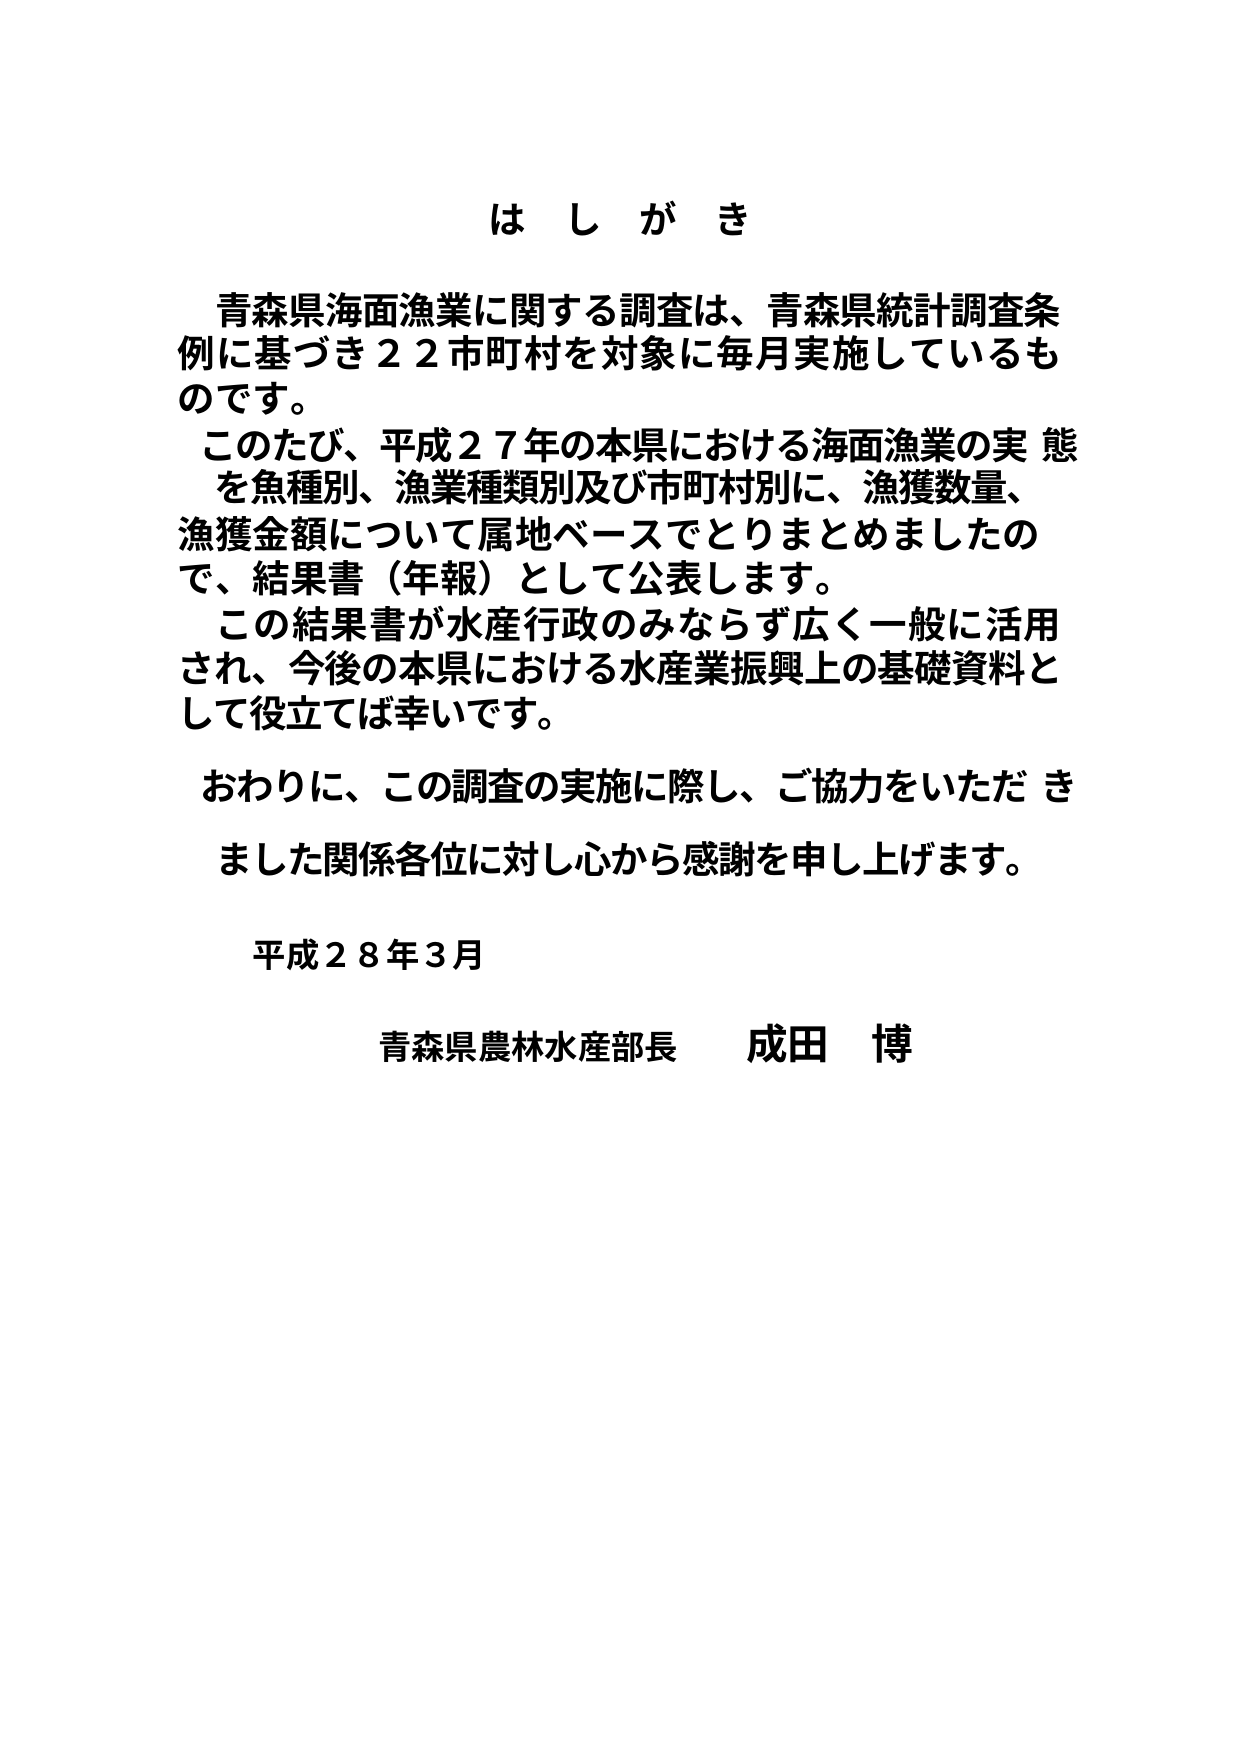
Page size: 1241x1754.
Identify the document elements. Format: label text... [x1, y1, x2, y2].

text 漁獲金額について属地ベースでとりまとめましたので、結果書（年報）として公表します。 [177, 513, 1043, 603]
text この結果書が水産行政のみならず広く一般に活用され、今後の本県における水産業振興上の基礎資料として役立てば幸いです。 [177, 603, 1063, 738]
text 青森県海面漁業に関する調査は、青森県統計調査条例に基づき２２市町村を対象に毎月実施しているものです。 [177, 288, 1064, 423]
text おわりに、この調査の実施に際し、ご協力をいただ きました関係各位に対し心から感謝を申し上げます。 [177, 741, 1082, 889]
text 平成２８年３月 [252, 928, 1094, 977]
text このたび、平成２７年の本県における海面漁業の実 態を魚種別、漁業種類別及び市町村別に、漁獲数量、 [177, 423, 1082, 513]
text は し が き [167, 189, 1074, 244]
text 青森県農林水産部長 成田 博 [378, 1011, 1094, 1072]
